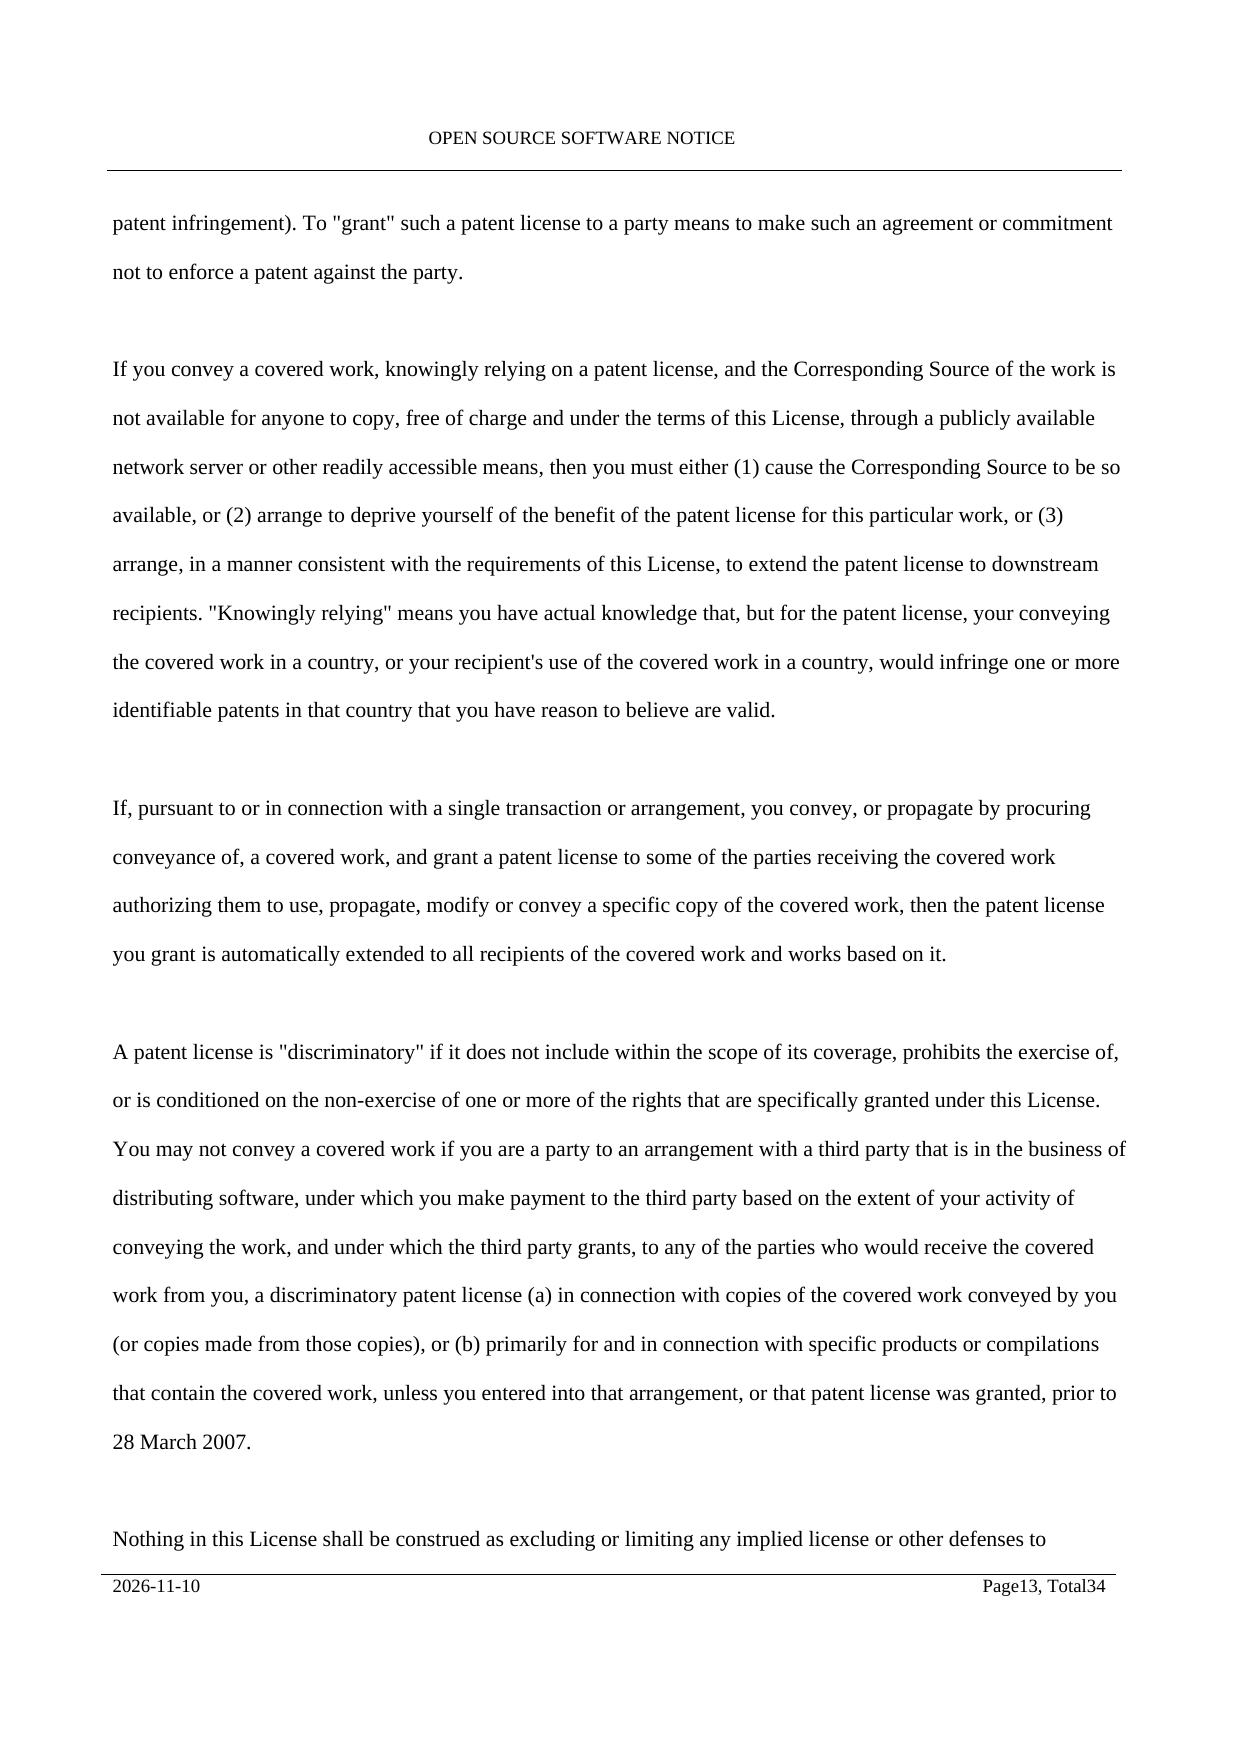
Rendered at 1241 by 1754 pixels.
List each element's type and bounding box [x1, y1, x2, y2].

text [112, 206, 1128, 1555]
